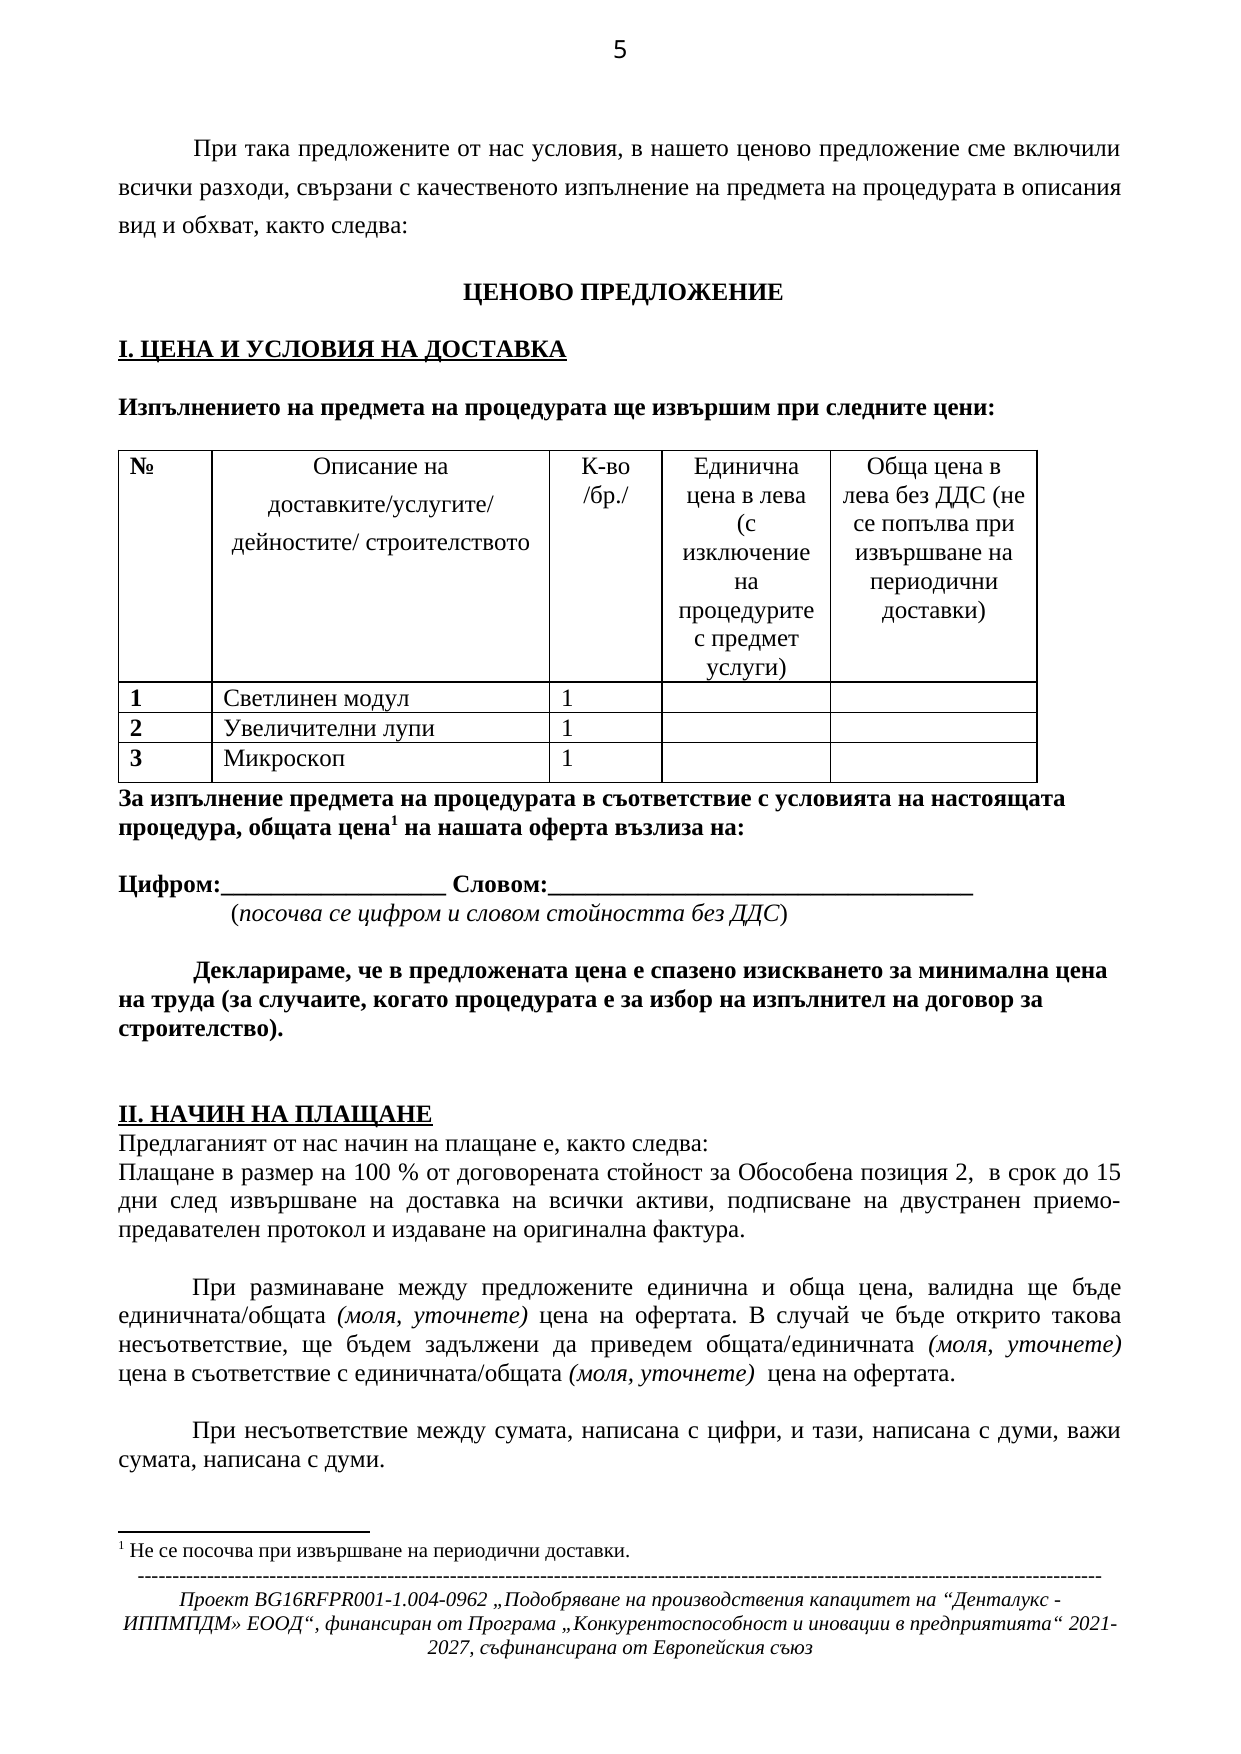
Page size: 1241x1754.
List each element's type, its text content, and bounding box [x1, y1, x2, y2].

table_header К-во /бр./ [550, 451, 661, 681]
table_header Обща цена в лева без ДДС (не се попълва при извършване на периодични доставки) [831, 451, 1036, 681]
text ІІ. НАЧИН НА ПЛАЩАНЕ [118, 1099, 1122, 1128]
table_cell Увеличителни лупи [213, 713, 549, 742]
text При така предложените от нас условия, в нашето ценово предложение сме включили всички разходи, свързани с качественото изпълнение на предмета на процедурата в описания вид и обхват, както следва: [118, 133, 1122, 248]
table_cell [831, 683, 1036, 711]
text Декларираме, че в предложената цена е спазено изискването за минимална цена на труда (за случаите, когато процедурата е за избор на изпълнител на договор за строителство). [118, 956, 1122, 1042]
table_cell [831, 713, 1036, 742]
table_cell [663, 743, 830, 781]
table_cell 3 [119, 743, 211, 781]
text При разминаване между предложените единична и обща цена, валидна ще бъде единичната/общата (моля, уточнете) цена на офертата. В случай че бъде открито такова несъответствие, ще бъдем задължени да приведем общата/единичната (моля, уточнете) цена в съответствие с единичната/общата (моля, уточнете) цена на офертата. [118, 1272, 1122, 1387]
table_cell 1 [550, 713, 661, 742]
table_cell [663, 683, 830, 711]
text При несъответствие между сумата, написана с цифри, и тази, написана с думи, важи сумата, написана с думи. [118, 1416, 1122, 1473]
text ЦЕНОВО ПРЕДЛОЖЕНИЕ [118, 277, 1122, 306]
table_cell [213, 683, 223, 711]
table_header Единична цена в лева (с изключение на процедурите с предмет услуги) [663, 451, 830, 681]
text (посочва се цифром и словом стойността без ДДС) [118, 898, 1122, 927]
table_cell 2 [119, 713, 211, 742]
table_header № [119, 451, 211, 681]
text Цифром:__________________ Словом:__________________________________ [118, 869, 1122, 898]
text І. ЦЕНА И УСЛОВИЯ НА ДОСТАВКА [118, 334, 1122, 363]
table_header Описание на доставките/услугите/ дейностите/ строителството [213, 451, 549, 681]
table_cell 1 [119, 683, 211, 711]
text Предлаганият от нас начин на плащане е, както следва: [118, 1128, 1122, 1157]
text Изпълнението на предмета на процедурата ще извършим при следните цени: [118, 392, 1122, 421]
text За изпълнение предмета на процедурата в съответствие с условията на настоящата процедура, общата цена на нашата оферта възлиза на: [118, 783, 1122, 841]
table_cell 1 [550, 683, 661, 711]
table_cell [831, 743, 1036, 781]
table_cell 1 [550, 743, 661, 781]
text Плащане в размер на 100 % от договорената стойност за Обособена позиция 2, в срок до 15 дни след извършване на доставка на всички активи, подписване на двустранен приемо-предавателен протокол и издаване на оригинална фактура. [118, 1157, 1122, 1243]
table_cell [663, 713, 830, 742]
